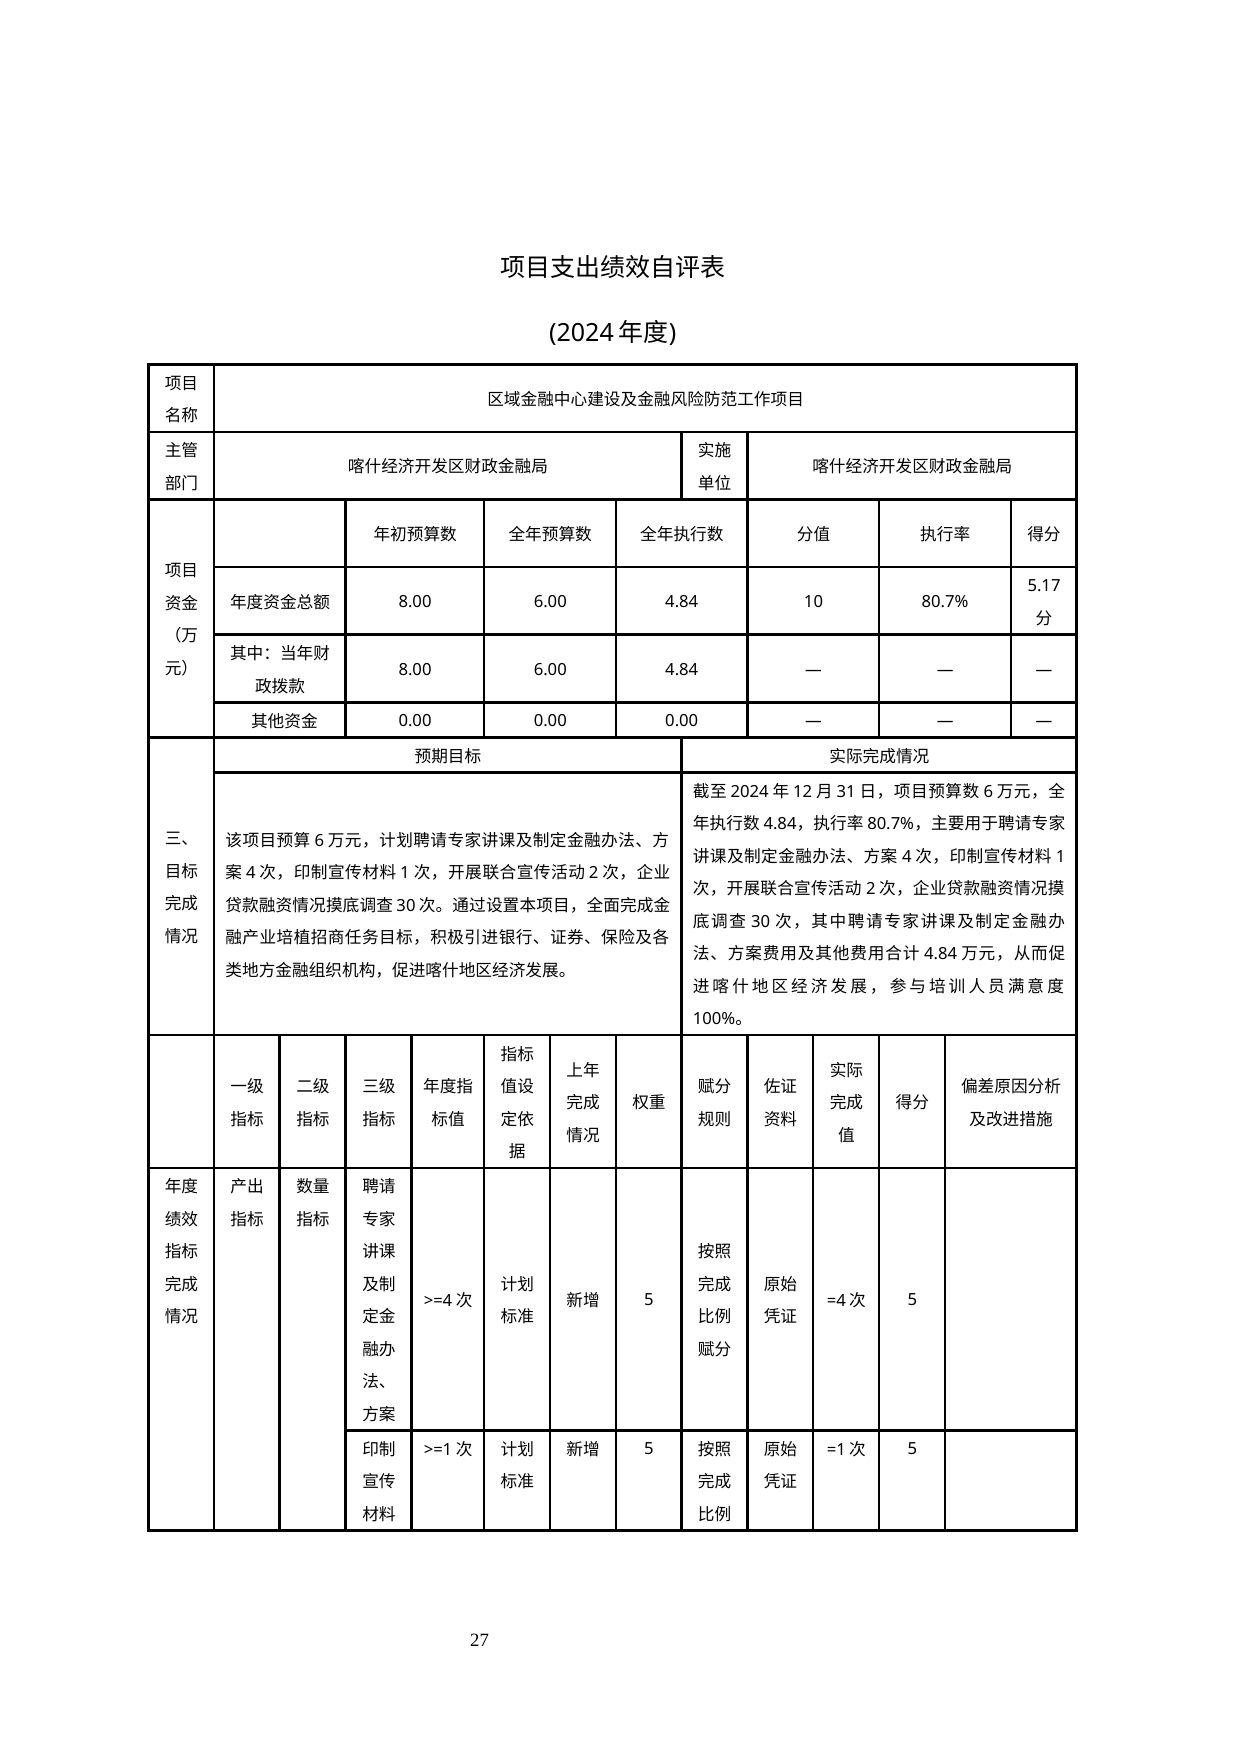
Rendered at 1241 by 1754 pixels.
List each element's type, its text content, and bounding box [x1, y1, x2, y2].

table_cell 得分 [880, 1036, 944, 1166]
table_cell 计划标准 [485, 1169, 549, 1429]
table_cell 项目资金 （万元） [150, 501, 213, 736]
table_cell 原始凭证 [749, 1169, 812, 1429]
table_cell =1次 [814, 1432, 878, 1529]
table_cell 全年预算数 [485, 501, 615, 566]
table_cell 数量指标 [281, 1169, 344, 1529]
table_cell 产出指标 [215, 1169, 278, 1529]
table_cell 8.00 [347, 636, 483, 701]
table_cell — [1012, 636, 1075, 701]
table_cell 喀什经济开发区财政金融局 [215, 433, 680, 498]
table_cell 5 [880, 1432, 944, 1529]
table_cell 上年完成情况 [551, 1036, 615, 1166]
table_cell [150, 1036, 213, 1166]
table_cell 截至2024年12月31日，项目预算数6万元，全年执行数4.84，执行率80.7%，主要用于聘请专家讲课及制定金融办法、方案4次，印制宣传材料1次，开展联合宣传活动2次，企业贷款融资情况摸底调查30次，其中聘请专家讲课及制定金融办法、方案费用及其他费用合计4.84万元，从而促进喀什地区经济发展，参与培训人员满意度100%。 [683, 774, 1075, 1034]
table_cell 0.00 [485, 704, 615, 736]
table_cell >=1次 [413, 1432, 483, 1529]
table_cell 年度资金总额 [215, 568, 344, 633]
table_cell 年度绩效指标完成情况 [150, 1169, 213, 1529]
table_cell 年初预算数 [347, 501, 483, 566]
table_cell 权重 [617, 1036, 680, 1166]
table_cell 4.84 [617, 568, 746, 633]
table_cell — [1012, 704, 1075, 736]
table_cell 二级指标 [281, 1036, 344, 1166]
table_cell 三、目标完成情况 [150, 739, 213, 1034]
table_cell [946, 1432, 1075, 1529]
table_cell 分值 [749, 501, 878, 566]
table_cell 赋分规则 [683, 1036, 746, 1166]
table_cell 得分 [1012, 501, 1075, 566]
table_cell [215, 501, 344, 566]
table_cell 0.00 [347, 704, 483, 736]
table_cell 按照完成比例赋分 [683, 1169, 746, 1429]
table_cell 新增 [551, 1432, 615, 1529]
table_cell 指标值设定依据 [485, 1036, 549, 1166]
table_cell 区域金融中心建设及金融风险防范工作项目 [215, 366, 1075, 431]
table_cell — [880, 636, 1010, 701]
table_header 项目支出绩效自评表 [148, 233, 1077, 298]
table_cell 6.00 [485, 636, 615, 701]
table_cell 佐证资料 [749, 1036, 812, 1166]
table_cell 5.17分 [1012, 568, 1075, 633]
table_cell — [880, 704, 1010, 736]
table_cell (2024年度) [148, 298, 1077, 363]
table_cell 其中：当年财政拨款 [215, 636, 344, 701]
table_cell 实际完成值 [814, 1036, 878, 1166]
table_cell 计划标准 [485, 1432, 549, 1529]
table_cell 80.7% [880, 568, 1010, 633]
table_cell 偏差原因分析及改进措施 [946, 1036, 1075, 1166]
table_cell 新增 [551, 1169, 615, 1429]
table_cell 5 [617, 1169, 680, 1429]
table_cell 全年执行数 [617, 501, 746, 566]
table_cell 0.00 [617, 704, 746, 736]
table_cell 6.00 [485, 568, 615, 633]
table_cell [946, 1169, 1075, 1429]
table_cell 项目名称 [150, 366, 213, 431]
table_cell 其他资金 [215, 704, 344, 736]
table_cell 按照完成比例赋分 [683, 1432, 746, 1529]
table_cell 年度指标值 [413, 1036, 483, 1166]
table_cell 主管部门 [150, 433, 213, 498]
table_cell — [749, 704, 878, 736]
table_cell 喀什经济开发区财政金融局 [749, 433, 1075, 498]
table_cell =4次 [814, 1169, 878, 1429]
table_cell 该项目预算6万元，计划聘请专家讲课及制定金融办法、方案4次，印制宣传材料1次，开展联合宣传活动2次，企业贷款融资情况摸底调查30次。通过设置本项目，全面完成金融产业培植招商任务目标，积极引进银行、证券、保险及各类地方金融组织机构，促进喀什地区经济发展。 [215, 774, 680, 1034]
table_cell 聘请专家讲课及制定金融办法、方案 [347, 1169, 410, 1429]
table_cell >=4次 [413, 1169, 483, 1429]
table_cell 实施单位 [683, 433, 746, 498]
table_cell 5 [617, 1432, 680, 1529]
table_cell 执行率 [880, 501, 1010, 566]
table_cell 三级指标 [347, 1036, 410, 1166]
table_cell 一级指标 [215, 1036, 278, 1166]
table_cell 预期目标 [215, 739, 680, 771]
table_cell 5 [880, 1169, 944, 1429]
table_cell 印制宣传材料 [347, 1432, 410, 1529]
table_cell 10 [749, 568, 878, 633]
table_cell 原始凭证 [749, 1432, 812, 1529]
table_cell 实际完成情况 [683, 739, 1075, 771]
table_cell — [749, 636, 878, 701]
table_cell 4.84 [617, 636, 746, 701]
table_cell 8.00 [347, 568, 483, 633]
